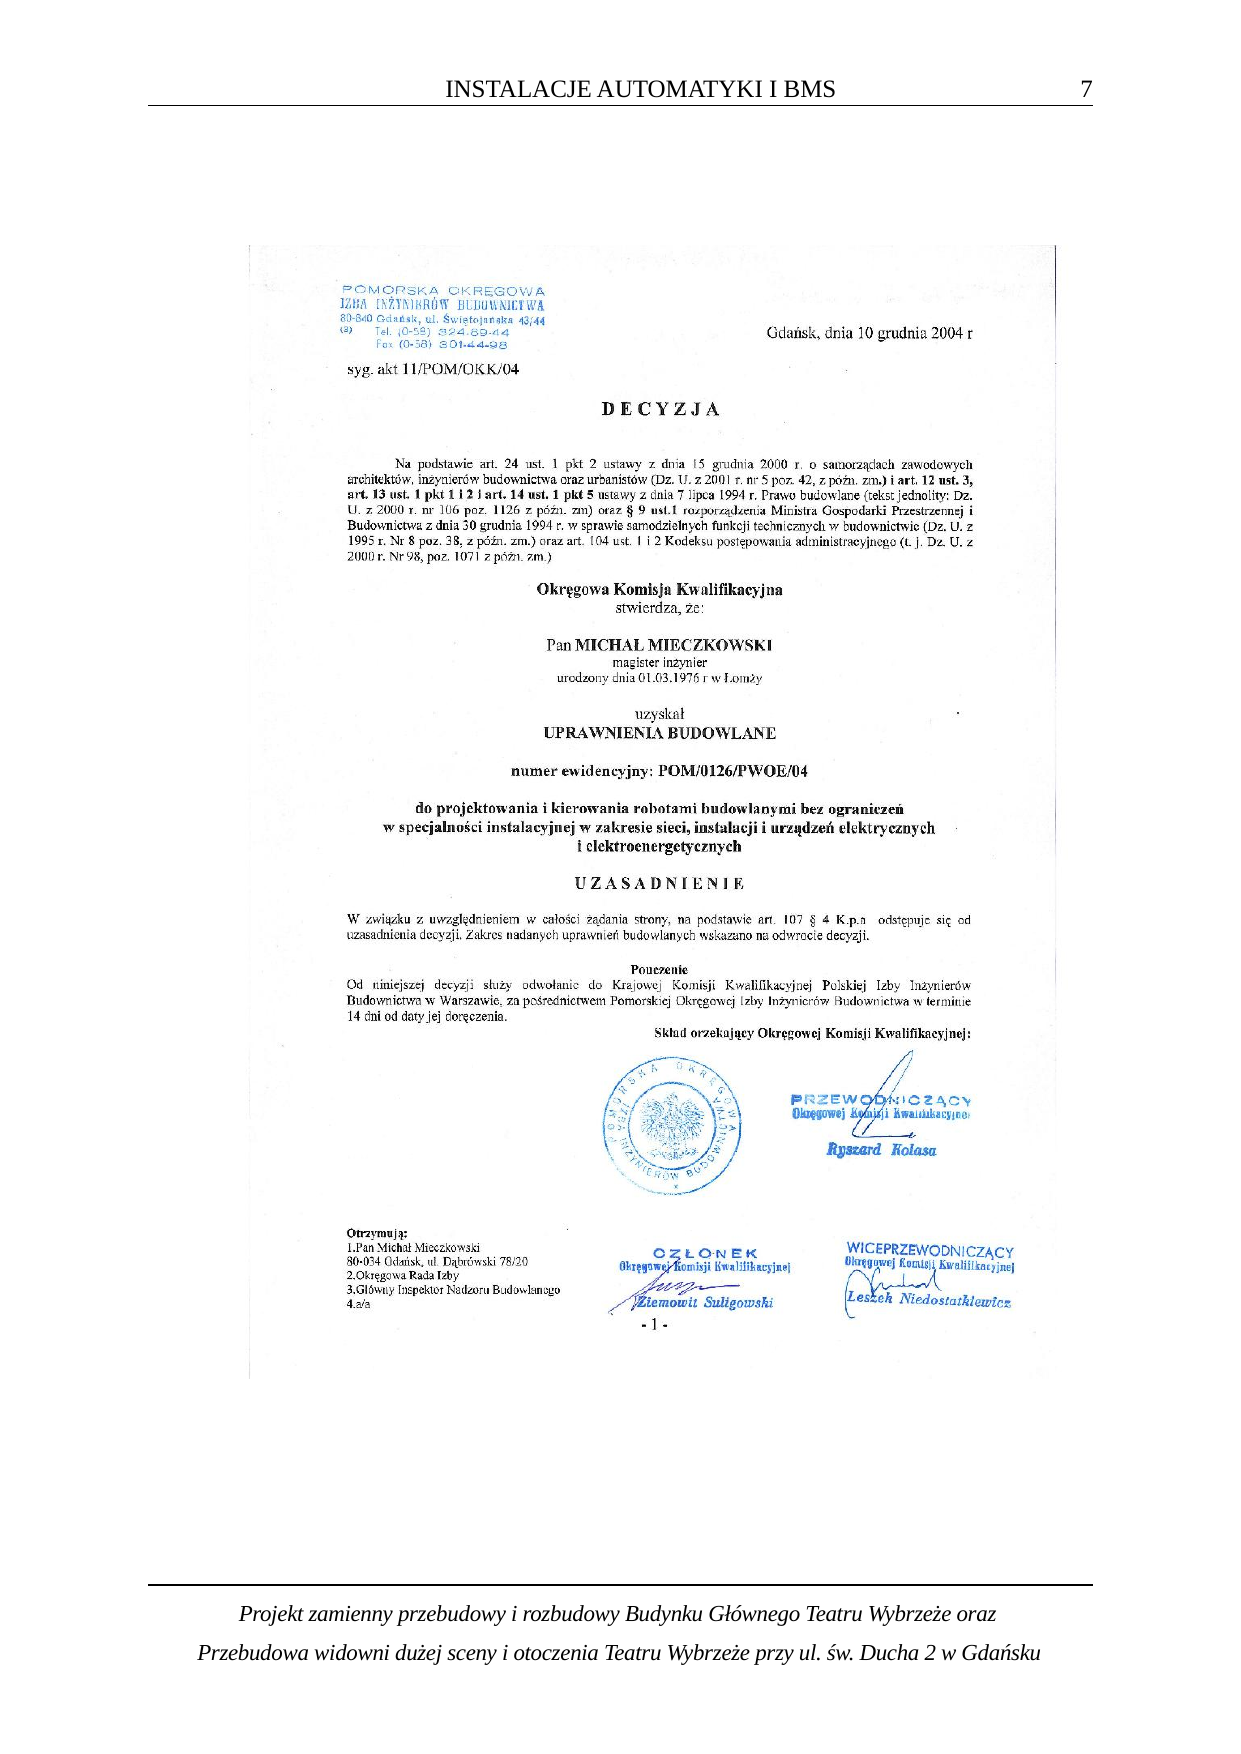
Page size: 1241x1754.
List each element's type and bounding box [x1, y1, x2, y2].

picture [147, 147, 1152, 1554]
